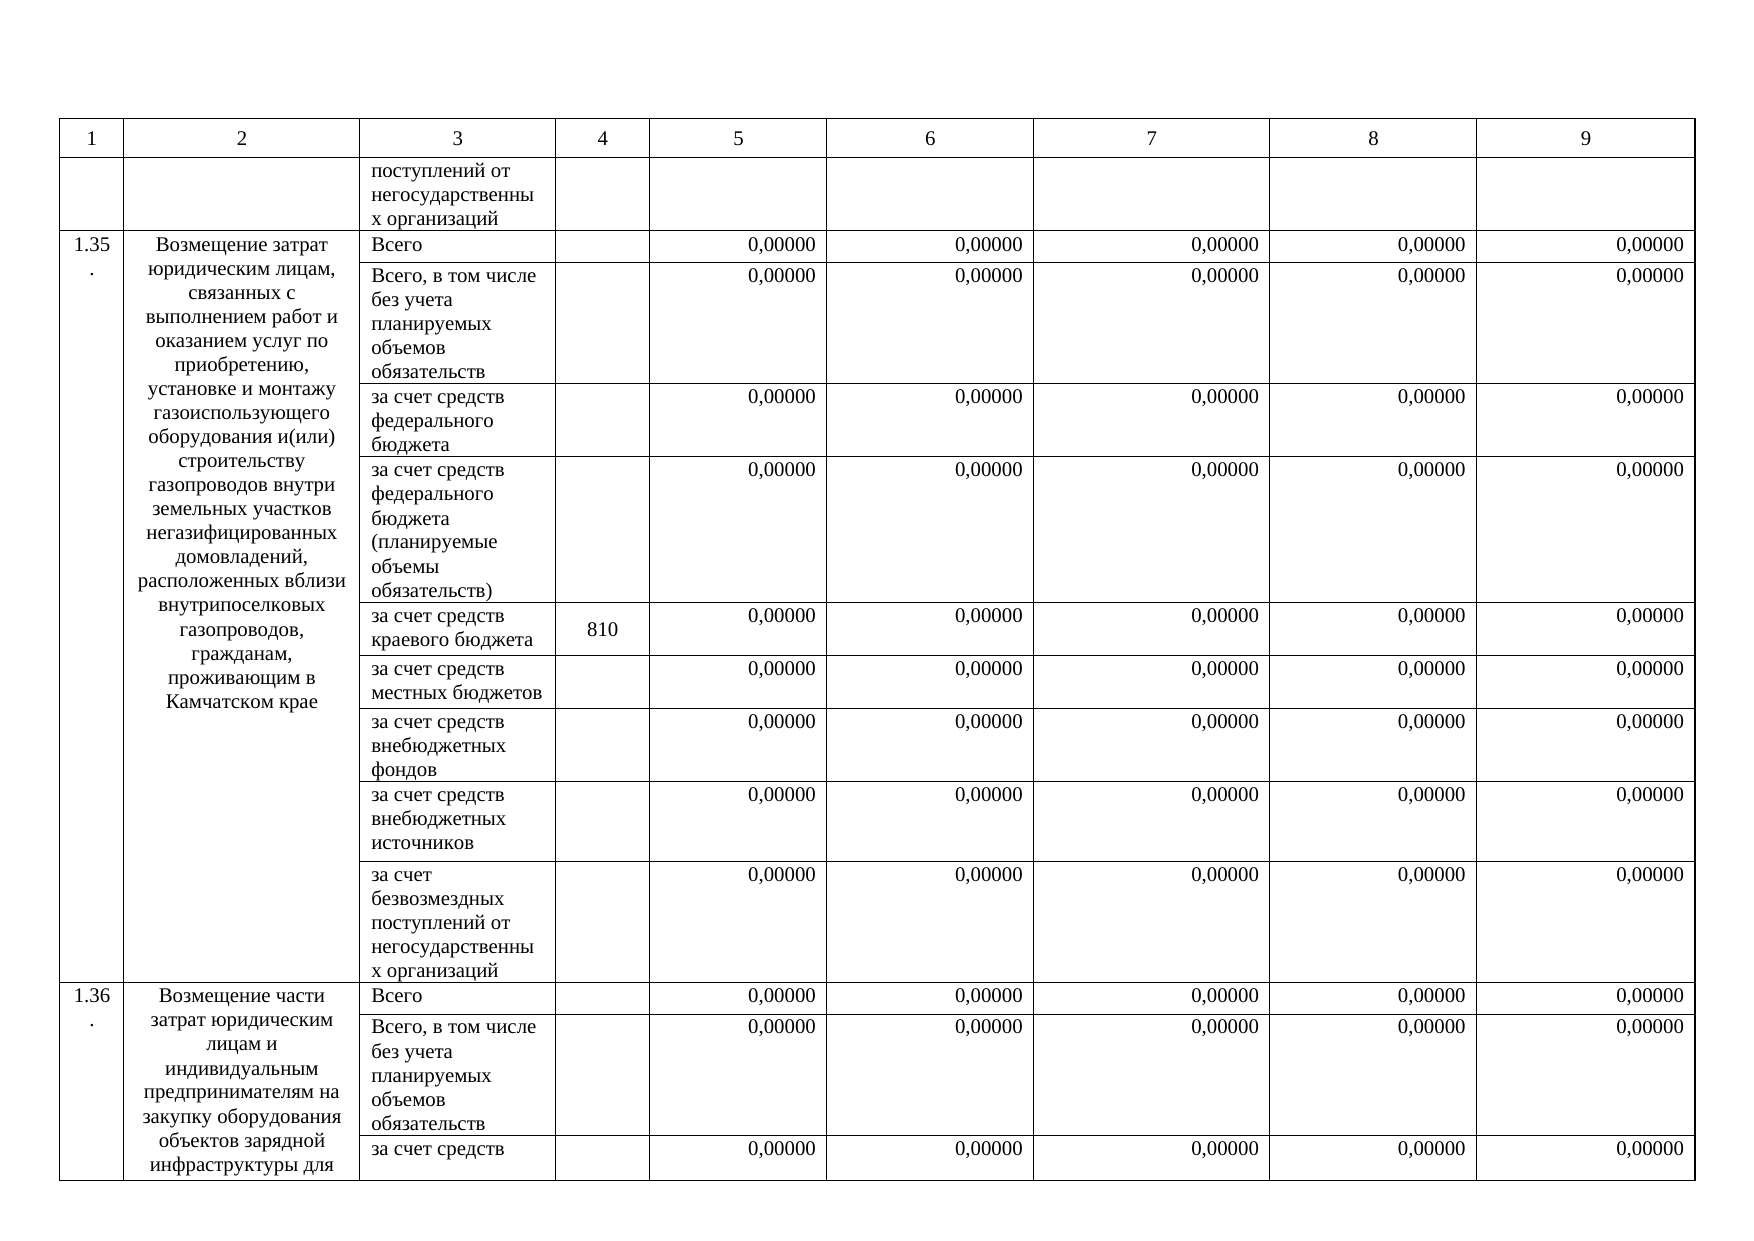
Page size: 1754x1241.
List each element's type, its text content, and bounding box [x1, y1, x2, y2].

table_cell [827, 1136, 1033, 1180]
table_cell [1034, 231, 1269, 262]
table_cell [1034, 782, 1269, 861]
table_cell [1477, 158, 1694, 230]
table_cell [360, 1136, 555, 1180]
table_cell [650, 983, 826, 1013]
table_header 4 [556, 119, 649, 157]
table_header 3 [360, 119, 555, 157]
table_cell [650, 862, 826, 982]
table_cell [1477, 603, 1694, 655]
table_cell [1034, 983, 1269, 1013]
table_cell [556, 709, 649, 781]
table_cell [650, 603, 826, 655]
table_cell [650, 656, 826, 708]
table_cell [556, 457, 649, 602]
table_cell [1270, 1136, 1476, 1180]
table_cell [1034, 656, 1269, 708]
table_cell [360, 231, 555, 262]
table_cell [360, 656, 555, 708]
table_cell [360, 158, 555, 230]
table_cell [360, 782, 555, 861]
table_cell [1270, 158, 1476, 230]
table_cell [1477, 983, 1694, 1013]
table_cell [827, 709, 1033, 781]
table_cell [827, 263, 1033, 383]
table_header 2 [124, 119, 359, 157]
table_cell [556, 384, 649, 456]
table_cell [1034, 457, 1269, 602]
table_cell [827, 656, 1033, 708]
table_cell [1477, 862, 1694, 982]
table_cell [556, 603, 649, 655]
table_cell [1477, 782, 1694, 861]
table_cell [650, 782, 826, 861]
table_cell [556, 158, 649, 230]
table_header 5 [650, 119, 826, 157]
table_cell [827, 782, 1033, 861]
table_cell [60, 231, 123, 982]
table_header 7 [1034, 119, 1269, 157]
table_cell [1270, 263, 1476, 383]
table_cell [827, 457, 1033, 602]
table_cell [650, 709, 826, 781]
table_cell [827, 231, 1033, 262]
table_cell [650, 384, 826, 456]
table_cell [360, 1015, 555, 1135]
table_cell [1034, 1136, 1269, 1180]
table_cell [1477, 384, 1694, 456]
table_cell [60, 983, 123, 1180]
table_header 1 [60, 119, 123, 157]
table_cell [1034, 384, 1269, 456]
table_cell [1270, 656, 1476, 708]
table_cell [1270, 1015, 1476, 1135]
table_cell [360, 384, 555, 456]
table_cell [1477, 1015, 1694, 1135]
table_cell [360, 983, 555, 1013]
table_header 8 [1270, 119, 1476, 157]
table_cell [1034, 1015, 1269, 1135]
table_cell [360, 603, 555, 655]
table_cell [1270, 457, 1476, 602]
table_header 6 [827, 119, 1033, 157]
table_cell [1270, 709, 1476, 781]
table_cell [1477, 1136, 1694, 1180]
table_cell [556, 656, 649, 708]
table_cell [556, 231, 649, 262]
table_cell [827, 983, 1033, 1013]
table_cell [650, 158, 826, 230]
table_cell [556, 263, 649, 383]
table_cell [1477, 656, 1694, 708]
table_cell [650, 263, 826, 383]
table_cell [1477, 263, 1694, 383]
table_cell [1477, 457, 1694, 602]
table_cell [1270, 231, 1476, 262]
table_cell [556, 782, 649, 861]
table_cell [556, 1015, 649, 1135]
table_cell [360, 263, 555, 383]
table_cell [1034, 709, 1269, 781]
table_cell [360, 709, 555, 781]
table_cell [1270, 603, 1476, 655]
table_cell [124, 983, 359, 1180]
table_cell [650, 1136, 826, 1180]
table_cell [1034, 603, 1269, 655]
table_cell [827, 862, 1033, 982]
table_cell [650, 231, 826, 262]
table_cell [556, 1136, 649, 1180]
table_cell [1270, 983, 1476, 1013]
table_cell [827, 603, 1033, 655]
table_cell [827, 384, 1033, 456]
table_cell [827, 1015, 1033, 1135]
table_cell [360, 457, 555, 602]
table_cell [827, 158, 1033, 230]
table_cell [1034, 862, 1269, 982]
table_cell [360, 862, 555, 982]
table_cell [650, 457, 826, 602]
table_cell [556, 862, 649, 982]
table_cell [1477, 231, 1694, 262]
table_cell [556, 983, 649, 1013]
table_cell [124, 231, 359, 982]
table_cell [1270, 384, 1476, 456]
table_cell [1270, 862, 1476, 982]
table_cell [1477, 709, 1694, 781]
table_header 9 [1477, 119, 1694, 157]
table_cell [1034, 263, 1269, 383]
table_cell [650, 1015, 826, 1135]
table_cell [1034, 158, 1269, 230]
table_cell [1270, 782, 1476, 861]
